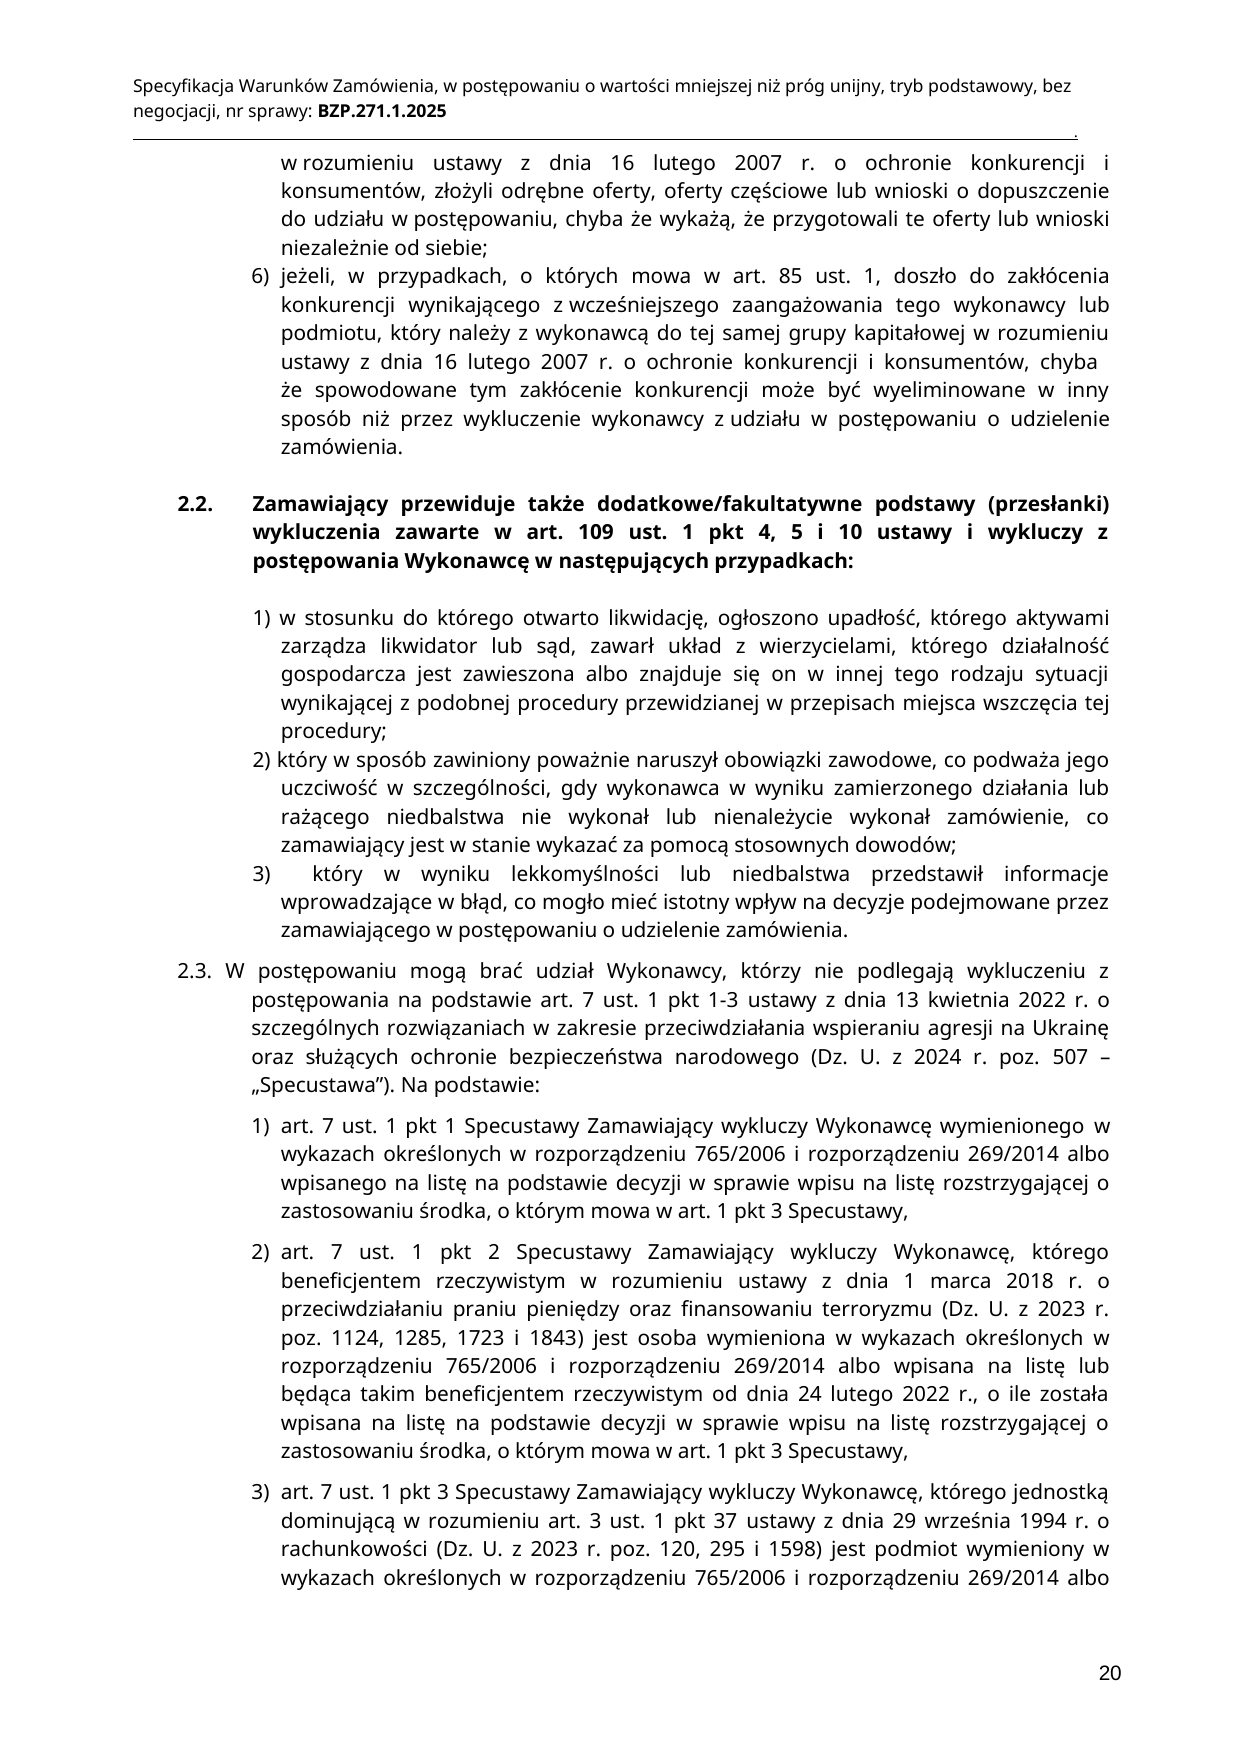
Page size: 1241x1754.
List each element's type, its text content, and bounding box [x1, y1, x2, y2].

text 1) art. 7 ust. 1 pkt 1 Specustawy Zamawiający wykluczy Wykonawcę wymienionego w wykazach określonych w rozporządzeniu 765/2006 i rozporządzeniu 269/2014 albo wpisanego na listę na podstawie decyzji w sprawie wpisu na listę rozstrzygającej o zastosowaniu środka, o którym mowa w art. 1 pkt 3 Specustawy, [251, 1111, 1110, 1225]
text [251, 1477, 1110, 1591]
text 2.3. W postępowaniu mogą brać udział Wykonawcy, którzy nie podlegają wykluczeniu z postępowania na podstawie art. 7 ust. 1 pkt 1-3 ustawy z dnia 13 kwietnia 2022 r. o szczególnych rozwiązaniach w zakresie przeciwdziałania wspieraniu agresji na Ukrainę oraz służących ochronie bezpieczeństwa narodowego (Dz. U. z 2024 r. poz. 507 – „Specustawa”). Na podstawie: [177, 956, 1110, 1099]
list Zamawiający przewiduje także dodatkowe/fakultatywne podstawy (przesłanki) wykluczenia zawarte w art. 109 ust. 1 pkt 4, 5 i 10 ustawy i wykluczy z postępowania Wykonawcę w następujących przypadkach: [177, 489, 1110, 574]
list 2) który w sposób zawiniony poważnie naruszył obowiązki zawodowe, co podważa jego uczciwość w szczególności, gdy wykonawca w wyniku zamierzonego działania lub rażącego niedbalstwa nie wykonał lub nienależycie wykonał zamówienie, co zamawiający jest w stanie wykazać za pomocą stosownych dowodów; [252, 745, 1110, 859]
text 6) jeżeli, w przypadkach, o których mowa w art. 85 ust. 1, doszło do zakłócenia konkurencji wynikającego z wcześniejszego zaangażowania tego wykonawcy lub podmiotu, który należy z wykonawcą do tej samej grupy kapitałowej w rozumieniu ustawy z dnia 16 lutego 2007 r. o ochronie konkurencji i konsumentów, chyba że spowodowane tym zakłócenie konkurencji może być wyeliminowane w inny sposób niż przez wykluczenie wykonawcy z udziału w postępowaniu o udzielenie zamówienia. [251, 261, 1110, 461]
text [251, 148, 1110, 261]
text 2) art. 7 ust. 1 pkt 2 Specustawy Zamawiający wykluczy Wykonawcę, którego beneficjentem rzeczywistym w rozumieniu ustawy z dnia 1 marca 2018 r. o przeciwdziałaniu praniu pieniędzy oraz finansowaniu terroryzmu (Dz. U. z 2023 r. poz. 1124, 1285, 1723 i 1843) jest osoba wymieniona w wykazach określonych w rozporządzeniu 765/2006 i rozporządzeniu 269/2014 albo wpisana na listę lub będąca takim beneficjentem rzeczywistym od dnia 24 lutego 2022 r., o ile została wpisana na listę na podstawie decyzji w sprawie wpisu na listę rozstrzygającej o zastosowaniu środka, o którym mowa w art. 1 pkt 3 Specustawy, [251, 1237, 1110, 1465]
list 3) który w wyniku lekkomyślności lub niedbalstwa przedstawił informacje wprowadzające w błąd, co mogło mieć istotny wpływ na decyzje podejmowane przez zamawiającego w postępowaniu o udzielenie zamówienia. [252, 859, 1110, 944]
list 1) w stosunku do którego otwarto likwidację, ogłoszono upadłość, którego aktywami zarządza likwidator lub sąd, zawarł układ z wierzycielami, którego działalność gospodarcza jest zawieszona albo znajduje się on w innej tego rodzaju sytuacji wynikającej z podobnej procedury przewidzianej w przepisach miejsca wszczęcia tej procedury; [252, 603, 1110, 745]
